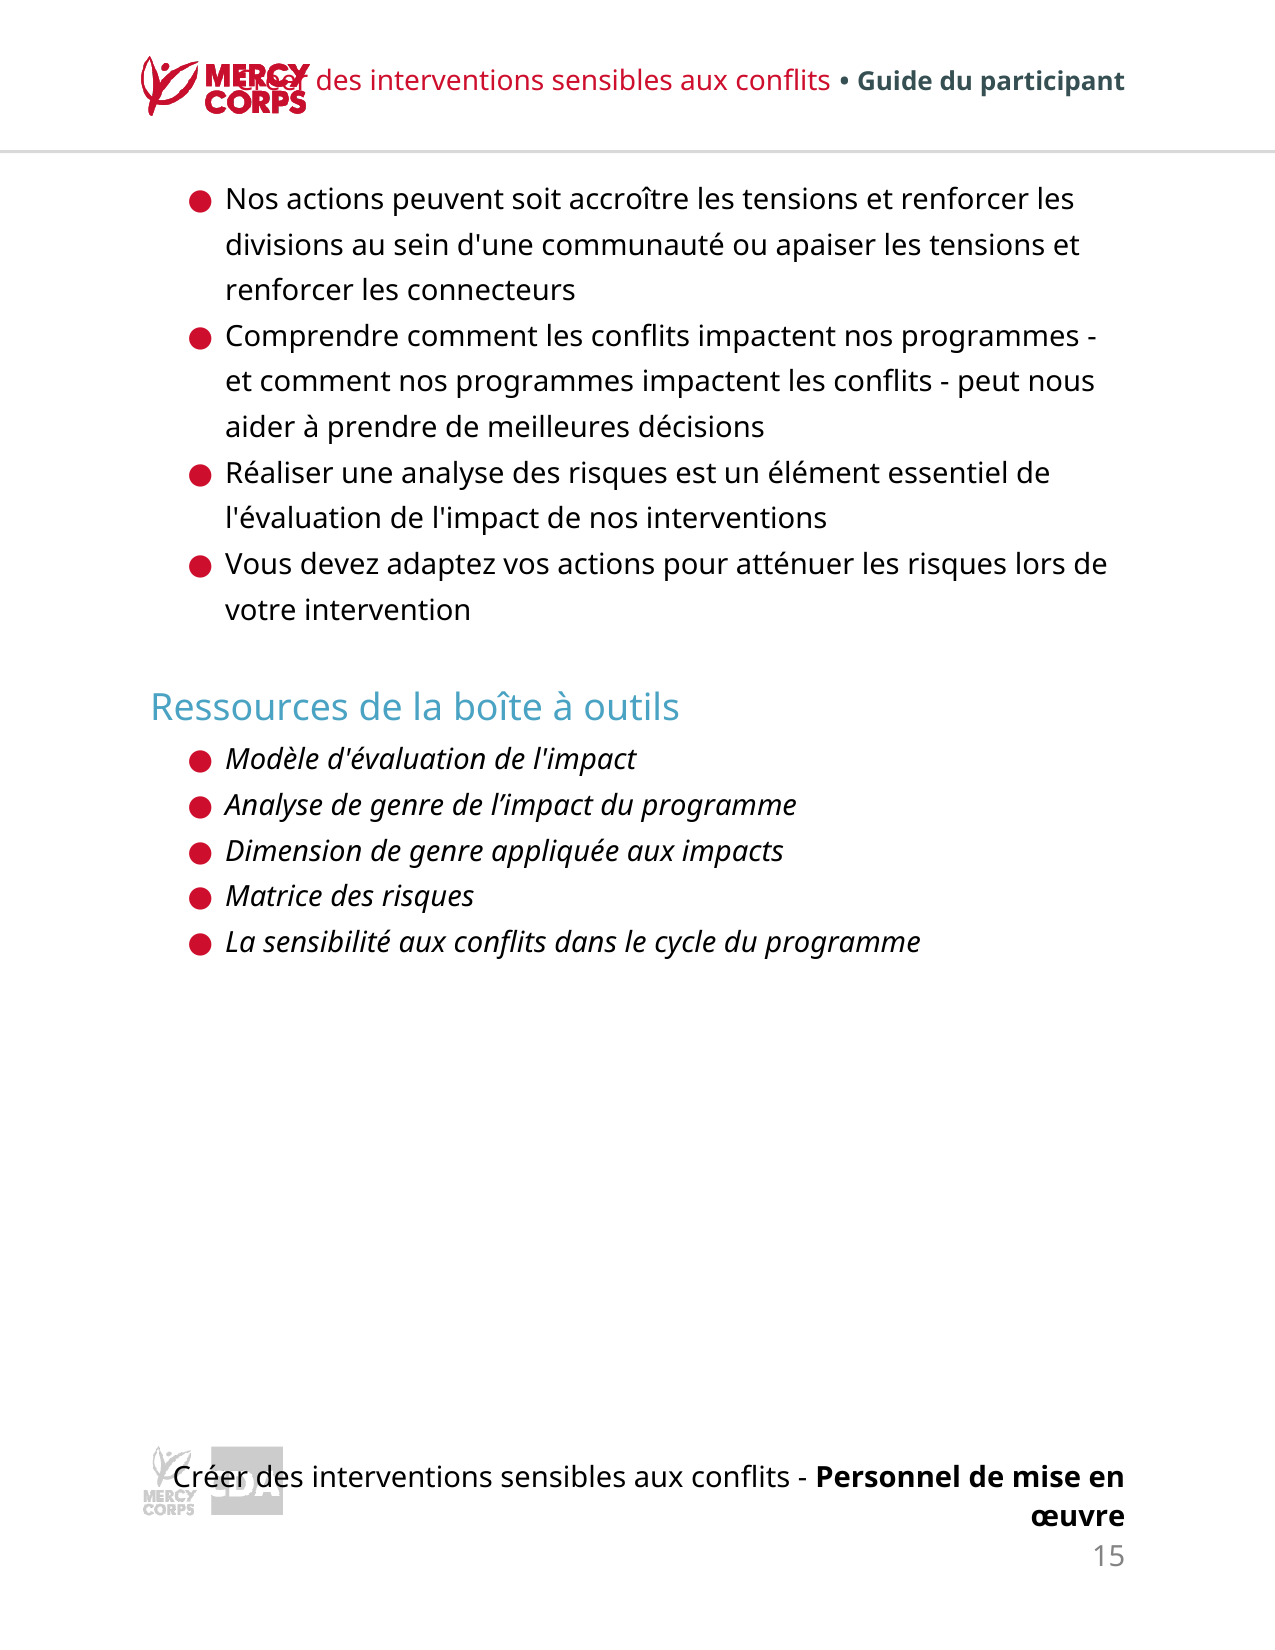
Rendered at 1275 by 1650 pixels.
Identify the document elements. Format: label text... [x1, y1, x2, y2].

picture [136, 52, 315, 117]
list Comprendre comment les conflits impactent nos programmes - et comment nos programmes impactent les conflits - peut nous aider à prendre de meilleures décisions [187, 315, 1125, 446]
list Modèle d'évaluation de l'impact [187, 739, 1125, 778]
picture [277, 1480, 286, 1485]
subtitle Ressources de la boîte à outils [150, 680, 1125, 731]
list Nos actions peuvent soit accroître les tensions et renforcer les divisions au sein d'une communauté ou apaiser les tensions et renforcer les connecteurs [187, 178, 1125, 309]
list Analyse de genre de l’impact du programme [187, 784, 1125, 824]
list Réaliser une analyse des risques est un élément essentiel de l'évaluation de l'impact de nos interventions [187, 452, 1125, 537]
picture [136, 1437, 286, 1523]
picture [277, 1473, 285, 1478]
list Matrice des risques [187, 876, 1125, 915]
list Vous devez adaptez vos actions pour atténuer les risques lors de votre intervention [187, 543, 1125, 628]
list Dimension de genre appliquée aux impacts [187, 830, 1125, 869]
list La sensibilité aux conflits dans le cycle du programme [187, 921, 1125, 961]
